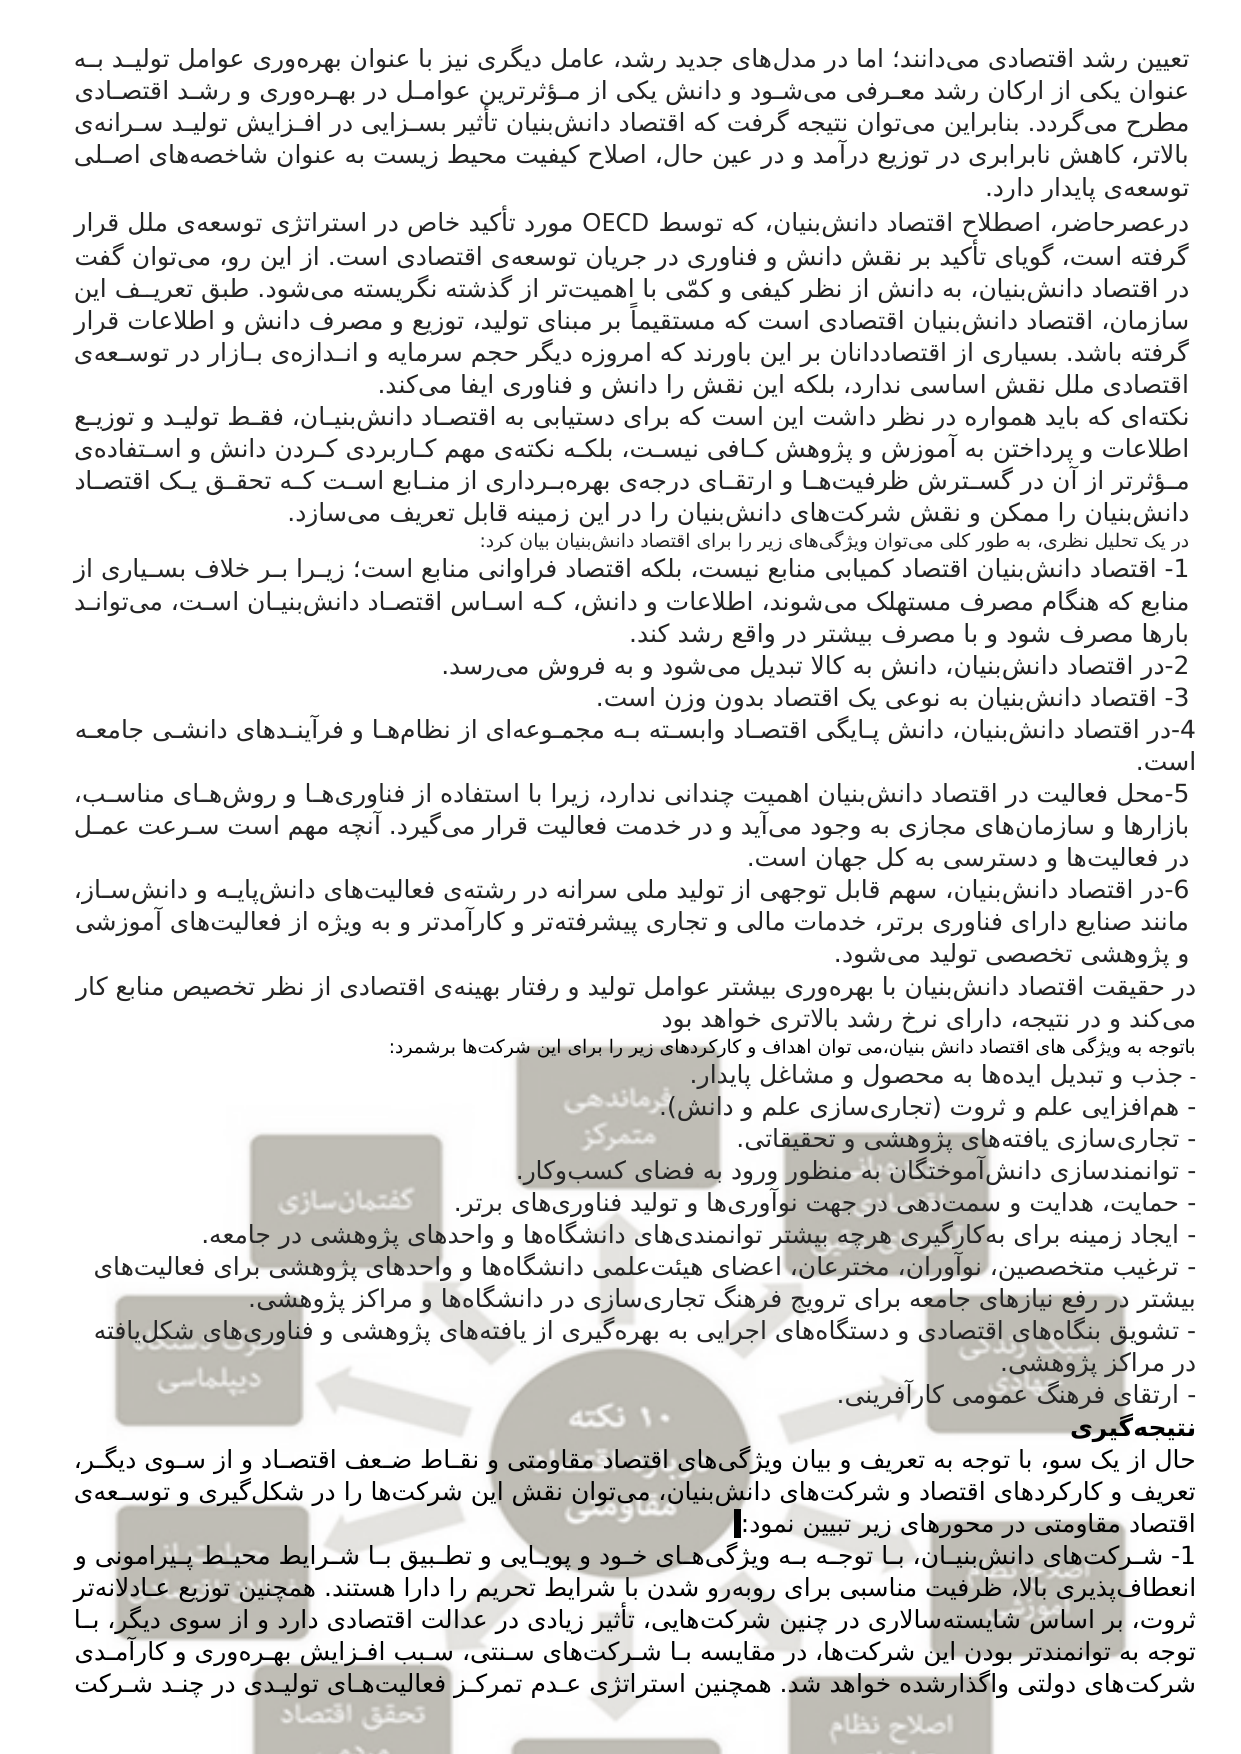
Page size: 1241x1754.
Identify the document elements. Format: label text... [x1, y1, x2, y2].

text باتوجه به ویژگی های اقتصاد دانش بنیان،می توان اهداف و کارکردهای زیر را برای این شرکت‌ها برشمرد: [74, 1036, 1196, 1058]
text - ایجاد زمینه برای به‌کارگیری هرچه بیشتر توانمندی‌های دانشگاه‌ها و واحدهای پژوهشی در جامعه. [74, 1220, 1196, 1249]
text در یک تحلیل نظری، به طور کلی می‌توان ویژگی‌های زیر را برای اقتصاد دانش‌بنیان بیان کرد: [74, 531, 1189, 552]
text 2-در اقتصاد دانش‌بنیان، دانش به کالا تبدیل می‌شود و به فروش می‌رسد. [74, 651, 1189, 680]
text در حقیقت اقتصاد دانش‌بنیان با بهره‌وری بیشتر عوامل تولید و رفتار بهینه‌ی اقتصادی از نظر تخصیص منابع کار می‌کند و در نتیجه، دارای نرخ رشد بالاتری خواهد بود [74, 972, 1196, 1033]
text - حمایت، هدایت و سمت‌دهی در جهت نوآوری‌ها و تولید فناوری‌های برتر. [74, 1188, 1196, 1217]
text - هم‌افزایی علم و ثروت (تجاری‌سازی علم و دانش). [74, 1092, 1196, 1121]
text 1- اقتصاد دانش‌بنیان اقتصاد کمیابی منابع نیست، بلکه اقتصاد فراوانی منابع است؛ زیرا بر خلاف بسیاری از منابع که هنگام مصرف مستهلک می‌شوند، اطلاعات و دانش، که اساس اقتصاد دانش‌بنیان است، می‌تواند بارها مصرف شود و با مصرف بیشتر در واقع رشد کند. [74, 554, 1189, 648]
text 4-در اقتصاد دانش‌بنیان، دانش پایگی اقتصاد وابسته به مجموعه‌ای از نظام‌ها و فرآیندهای دانشی جامعه است. [74, 715, 1196, 776]
text - ارتقای فرهنگ عمومی کارآفرینی. [74, 1381, 1196, 1410]
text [74, 1541, 1196, 1699]
text 3- اقتصاد دانش‌بنیان به نوعی یک اقتصاد بدون وزن است. [74, 683, 1189, 712]
text 5-محل فعالیت در اقتصاد دانش‌بنیان اهمیت چندانی ندارد، زیرا با استفاده از فناوری‌ها و روش‌های مناسب، بازارها و سازمان‌های مجازی به وجود می‌آید و در خدمت فعالیت قرار می‌گیرد. آنچه مهم است سرعت عمل در فعالیت‌ها و دسترسی به کل جهان است. [74, 779, 1189, 872]
text - جذب و تبدیل ایده‌ها به محصول و مشاغل پایدار. [74, 1060, 1196, 1089]
text - توانمندسازی دانش‌آموختگان به منظور ورود به فضای کسب‌وکار. [74, 1156, 1196, 1185]
text درعصرحاضر، اصطلاح اقتصاد دانش‌بنیان، که توسط OECD مورد تأکید خاص در استراتژی توسعه‌ی ملل قرار گرفته است، گویای تأکید بر نقش دانش و فناوری در جریان توسعه‌ی اقتصادی است. از این رو، می‌توان گفت در اقتصاد دانش‌بنیان، به دانش از نظر کیفی و کمّی با اهمیت‌تر از گذشته نگریسته می‌شود. طبق تعریف این سازمان، اقتصاد دانش‌بنیان اقتصادی است که مستقیماً بر مبنای تولید، توزیع و مصرف دانش و اطلاعات قرار گرفته باشد. بسیاری از اقتصاددانان بر این باورند که امروزه دیگر حجم سرمایه و اندازه‌ی بازار در توسعه‌ی اقتصادی ملل نقش اساسی ندارد، بلکه این نقش را دانش و فناوری ایفا می‌کند. [74, 205, 1189, 399]
text - تشویق بنگاه‌های اقتصادی و دستگاه‌های اجرایی به بهره‌گیری از یافته‌های پژوهشی و فناوری‌های شکل‌یافته در مراکز پژوهشی. [74, 1317, 1196, 1378]
text - تجاری‌سازی یافته‌های پژوهشی و تحقیقاتی. [74, 1124, 1196, 1153]
text حال از یک سو، با توجه به تعریف و بیان ویژگی‌های اقتصاد مقاومتی و نقاط ضعف اقتصاد و از سوی دیگر، تعریف و کارکردهای اقتصاد و شرکت‌های دانش‌بنیان، می‌توان نقش این شرکت‌ها را در شکل‌گیری و توسعه‌ی اقتصاد مقاومتی در محورهای زیر تبیین نمود: [74, 1445, 1196, 1538]
text نتیجه‌گیری [74, 1413, 1196, 1442]
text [74, 44, 1189, 202]
text 6-در اقتصاد دانش‌بنیان، سهم قابل توجهی از تولید ملی سرانه در رشته‌ی فعالیت‌های دانش‌پایه و دانش‌ساز، مانند صنایع دارای فناوری برتر، خدمات مالی و تجاری پیشرفته‌تر و کارآمدتر و به ویژه از فعالیت‌های آموزشی و پژوهشی تخصصی تولید می‌شود. [74, 875, 1189, 969]
text - ترغیب متخصصین، نوآوران، مخترعان، اعضای هیئت‌علمی دانشگاه‌ها و واحدهای پژوهشی برای فعالیت‌های بیشتر در رفع نیازهای جامعه برای ترویج فرهنگ تجاری‌سازی در دانشگاه‌ها و مراکز پژوهشی. [74, 1252, 1196, 1314]
text نکته‌ای که باید همواره در نظر داشت این است که برای دستیابی به اقتصاد دانش‌بنیان، فقط تولید و توزیع اطلاعات و پرداختن به آموزش و پژوهش کافی نیست، بلکه نکته‌ی مهم کاربردی کردن دانش و استفاده‌ی مؤثرتر از آن در گسترش ظرفیت‌ها و ارتقای درجه‌ی بهره‌برداری از منابع است که تحقق یک اقتصاد دانش‌بنیان را ممکن و نقش شرکت‌های دانش‌بنیان را در این زمینه قابل تعریف می‌سازد. [74, 402, 1189, 528]
